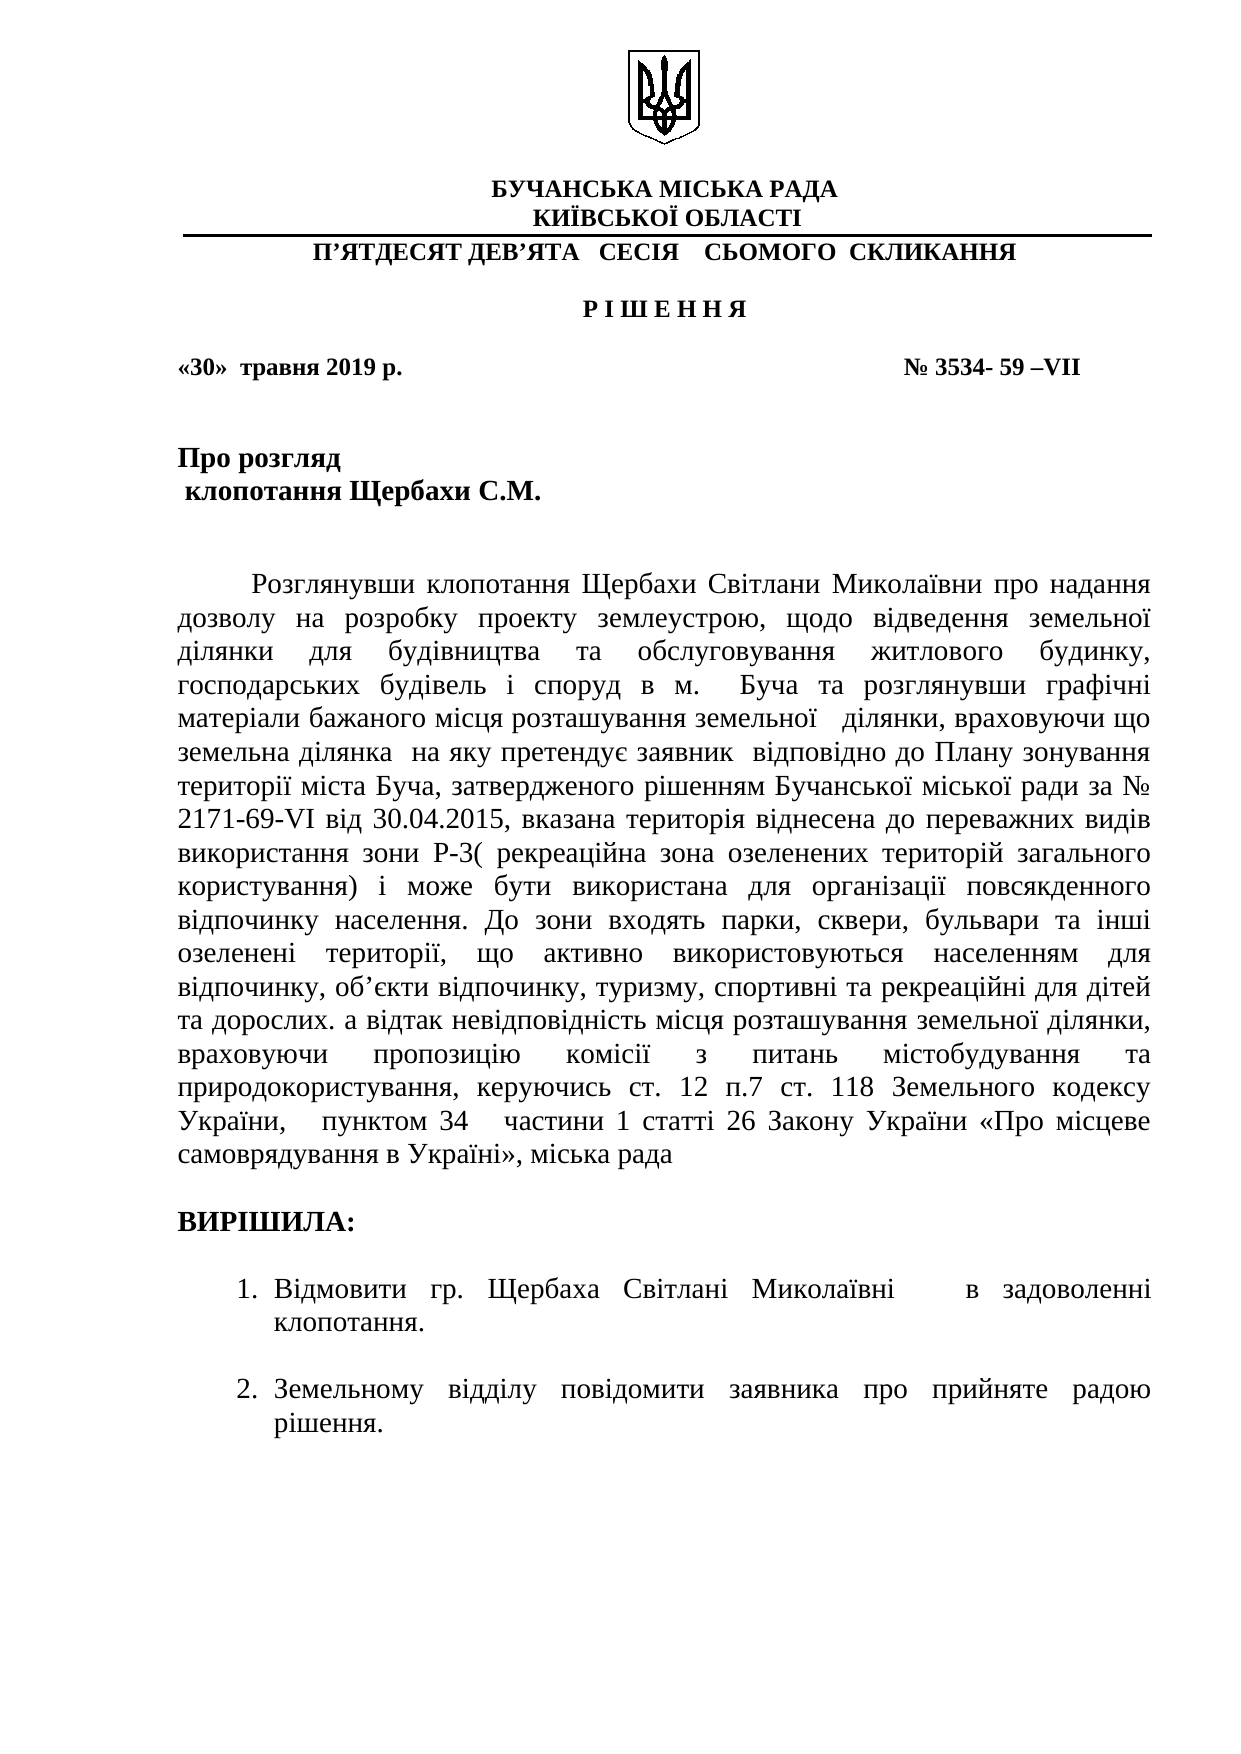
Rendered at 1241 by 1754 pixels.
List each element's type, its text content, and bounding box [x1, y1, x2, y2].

text «30» травня 2019 р. № 3534- 59 –VІІ [177, 352, 1152, 381]
text ВИРІШИЛА: [177, 1204, 1152, 1237]
text БУЧАНСЬКА МІСЬКА РАДА [177, 174, 1152, 203]
text Розглянувши клопотання Щербахи Світлани Миколаївни про надання дозволу на розробку проекту землеустрою, щодо відведення земельної ділянки для будівництва та обслуговування житлового будинку, господарських будівель і споруд в м. Буча та розглянувши графічні матеріали бажаного місця розташування земельної ділянки, враховуючи що земельна ділянка на яку претендує заявник відповідно до Плану зонування території міста Буча, затвердженого рішенням Бучанської міської ради за № 2171-69-VІ від 30.04.2015, вказана територія віднесена до переважних видів використання зони Р-3( рекреаційна зона озеленених територій загального користування) і може бути використана для організації повсякденного відпочинку населення. До зони входять парки, сквери, бульвари та інші озеленені території, що активно використовуються населенням для відпочинку, об’єкти відпочинку, туризму, спортивні та рекреаційні для дітей та дорослих. а відтак невідповідність місця розташування земельної ділянки, враховуючи пропозицію комісії з питань містобудування та природокористування, керуючись ст. 12 п.7 ст. 118 Земельного кодексу України, пунктом 34 частини 1 статті 26 Закону України «Про місцеве самоврядування в Україні», міська рада [177, 566, 1152, 1170]
text П’ЯТДЕСЯТ ДЕВ’ЯТА СЕСІЯ СЬОМОГО СКЛИКАННЯ [177, 237, 1152, 266]
text Про розгляд [177, 440, 1152, 473]
list Відмовити гр. Щербаха Світлані Миколаївні в задоволенні клопотання. [236, 1271, 1152, 1338]
text Р І Ш Е Н Н Я [177, 294, 1152, 323]
text КИЇВСЬКОЇ ОБЛАСТІ [183, 203, 1152, 234]
list Земельному відділу повідомити заявника про прийняте радою рішення. [236, 1371, 1152, 1438]
text клопотання Щербахи С.М. [177, 473, 1152, 507]
